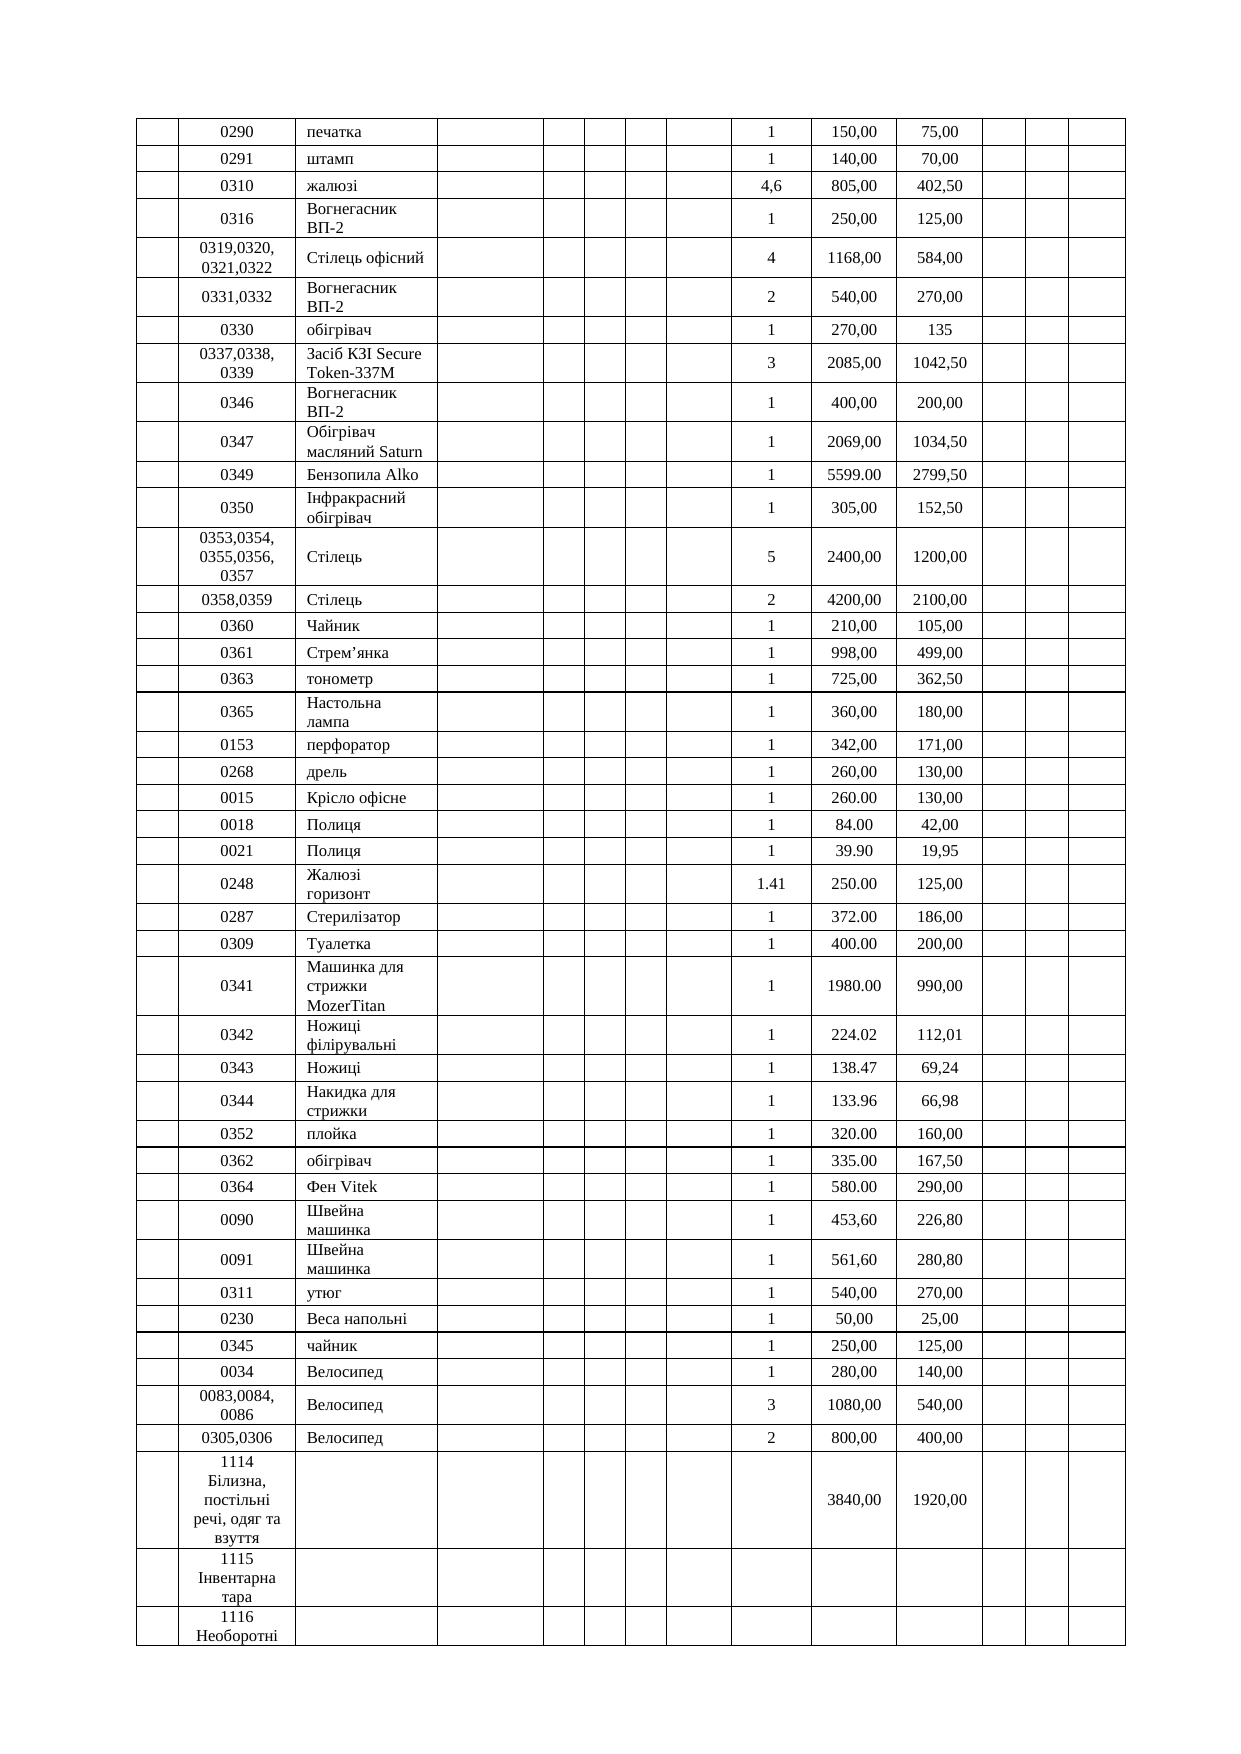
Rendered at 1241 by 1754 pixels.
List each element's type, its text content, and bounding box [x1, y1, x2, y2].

table_cell [544, 383, 584, 421]
table_cell [438, 785, 543, 810]
table_cell 1 [732, 119, 811, 145]
table_cell [732, 1549, 811, 1606]
table_cell 2069,00 [812, 422, 896, 461]
table_cell [1069, 1016, 1125, 1054]
table_cell [812, 1607, 896, 1645]
table_cell [983, 1425, 1025, 1451]
table_cell 725,00 [812, 666, 896, 691]
table_cell [438, 1333, 543, 1358]
table_cell [626, 1201, 666, 1239]
table_cell [438, 639, 543, 665]
table_cell Ножиці філірувальні [296, 1016, 437, 1054]
table_cell [438, 317, 543, 342]
table_cell [585, 383, 625, 421]
table_cell [137, 317, 178, 342]
table_cell 1 [732, 1082, 811, 1120]
table_cell [438, 1386, 543, 1424]
table_cell [983, 613, 1025, 638]
table_cell [296, 1549, 437, 1606]
table_cell [585, 1148, 625, 1173]
table_cell 0364 [179, 1174, 295, 1199]
table_cell [1069, 693, 1125, 731]
table_cell 70,00 [897, 146, 982, 171]
table_cell [544, 146, 584, 171]
table_cell [137, 1016, 178, 1054]
table_cell [1026, 238, 1068, 277]
table_cell [1069, 172, 1125, 198]
table_cell [667, 119, 731, 145]
table_cell [1069, 146, 1125, 171]
table_cell [983, 785, 1025, 810]
table_cell [137, 199, 178, 237]
table_cell [585, 758, 625, 784]
table_cell [1069, 278, 1125, 316]
table_cell [438, 586, 543, 612]
table_cell 0015 [179, 785, 295, 810]
table_cell [438, 146, 543, 171]
table_cell 1 [732, 785, 811, 810]
table_cell 3 [732, 344, 811, 382]
table_cell [1026, 613, 1068, 638]
table_cell [1069, 865, 1125, 903]
table_cell [983, 811, 1025, 837]
table_cell [626, 1359, 666, 1384]
table_cell 250,00 [812, 199, 896, 237]
table_cell 280,00 [812, 1359, 896, 1384]
table_cell 400,00 [812, 383, 896, 421]
table_cell 1 [732, 838, 811, 863]
table_cell 2799,50 [897, 462, 982, 487]
table_cell [585, 199, 625, 237]
table_cell 0362 [179, 1148, 295, 1173]
table_cell [983, 278, 1025, 316]
table_cell [667, 1607, 731, 1645]
table_cell [667, 1452, 731, 1547]
table_cell [667, 1148, 731, 1173]
table_cell Накидка для стрижки [296, 1082, 437, 1120]
table_cell [438, 838, 543, 863]
table_cell [667, 146, 731, 171]
table_cell [1026, 1549, 1068, 1606]
table_cell [1069, 344, 1125, 382]
table_cell 400.00 [812, 931, 896, 956]
table_cell жалюзі [296, 172, 437, 198]
table_cell [626, 146, 666, 171]
table_cell [983, 1201, 1025, 1239]
table_cell [137, 811, 178, 837]
table_cell [1026, 1055, 1068, 1081]
table_cell 66,98 [897, 1082, 982, 1120]
table_cell 1 [732, 758, 811, 784]
table_cell 998,00 [812, 639, 896, 665]
table_cell [1069, 811, 1125, 837]
table_cell 1 [732, 811, 811, 837]
table_cell [438, 1425, 543, 1451]
table_cell 270,00 [812, 317, 896, 342]
table_cell 0309 [179, 931, 295, 956]
table_cell [983, 1607, 1025, 1645]
table_cell [626, 613, 666, 638]
table_cell [544, 1174, 584, 1199]
table_cell [626, 1306, 666, 1331]
table_cell [544, 666, 584, 691]
table_cell [667, 383, 731, 421]
table_cell [1026, 119, 1068, 145]
table_cell плойка [296, 1121, 437, 1146]
table_cell [137, 422, 178, 461]
table_cell 0021 [179, 838, 295, 863]
table_cell 210,00 [812, 613, 896, 638]
table_cell [667, 1279, 731, 1305]
table_cell [438, 865, 543, 903]
table_cell [667, 238, 731, 277]
table_cell [544, 1240, 584, 1278]
table_cell [438, 1121, 543, 1146]
table_cell 125,00 [897, 199, 982, 237]
table_cell 342,00 [812, 732, 896, 757]
table_cell 150,00 [812, 119, 896, 145]
table_cell Полиця [296, 811, 437, 837]
table_cell 0083,0084, 0086 [179, 1386, 295, 1424]
table_cell [137, 1549, 178, 1606]
table_cell [1069, 1359, 1125, 1384]
table_cell [137, 528, 178, 585]
table_cell 1980.00 [812, 957, 896, 1014]
table_cell 0346 [179, 383, 295, 421]
table_cell [438, 1240, 543, 1278]
table_cell Стілець [296, 528, 437, 585]
table_cell 250,00 [812, 1333, 896, 1358]
table_cell Жалюзі горизонт [296, 865, 437, 903]
table_cell Бензопила Alko [296, 462, 437, 487]
table_cell [983, 586, 1025, 612]
table_cell [1026, 865, 1068, 903]
table_cell [438, 811, 543, 837]
table_cell [585, 146, 625, 171]
table_cell [1026, 732, 1068, 757]
table_cell [1026, 1306, 1068, 1331]
table_cell [1026, 528, 1068, 585]
table_cell [1026, 838, 1068, 863]
table_cell [1026, 931, 1068, 956]
table_cell 260,00 [812, 758, 896, 784]
table_cell [626, 957, 666, 1014]
table_cell [667, 1240, 731, 1278]
table_cell [1026, 317, 1068, 342]
table_cell [1069, 1306, 1125, 1331]
table_cell [626, 639, 666, 665]
table_cell 0316 [179, 199, 295, 237]
table_cell 160,00 [897, 1121, 982, 1146]
table_cell 1 [732, 904, 811, 929]
table_cell утюг [296, 1279, 437, 1305]
table_cell 0268 [179, 758, 295, 784]
table_cell [626, 462, 666, 487]
table_cell [585, 1607, 625, 1645]
table_cell [667, 1359, 731, 1384]
table_cell [1026, 1386, 1068, 1424]
table_cell 260.00 [812, 785, 896, 810]
table_cell [897, 1549, 982, 1606]
table_cell 0347 [179, 422, 295, 461]
table_cell [585, 1055, 625, 1081]
table_cell [544, 1121, 584, 1146]
table_cell 0341 [179, 957, 295, 1014]
table_cell [585, 278, 625, 316]
table_cell [438, 1174, 543, 1199]
table_cell [137, 1607, 178, 1645]
table_cell Обігрівач масляний Saturn [296, 422, 437, 461]
table_cell [983, 1333, 1025, 1358]
table_cell [1026, 1279, 1068, 1305]
table_cell [438, 1082, 543, 1120]
table_cell 152,50 [897, 488, 982, 527]
table_cell [1026, 1333, 1068, 1358]
table_cell [544, 1055, 584, 1081]
table_cell [626, 488, 666, 527]
table_cell [544, 586, 584, 612]
table_cell [732, 1607, 811, 1645]
table_cell [626, 1452, 666, 1547]
table_cell 1034,50 [897, 422, 982, 461]
table_cell 112,01 [897, 1016, 982, 1054]
table_cell [438, 488, 543, 527]
table_cell [667, 1306, 731, 1331]
table_cell [626, 904, 666, 929]
table_cell 180,00 [897, 693, 982, 731]
table_cell [585, 1333, 625, 1358]
table_cell 25,00 [897, 1306, 982, 1331]
table_cell [983, 462, 1025, 487]
table_cell [438, 1016, 543, 1054]
table_cell [585, 586, 625, 612]
table_cell [1026, 586, 1068, 612]
table_cell Фен Vitek [296, 1174, 437, 1199]
table_cell [438, 1452, 543, 1547]
table_cell [1069, 838, 1125, 863]
table_cell Велосипед [296, 1425, 437, 1451]
table_cell [897, 1607, 982, 1645]
table_cell [137, 1240, 178, 1278]
table_cell [983, 957, 1025, 1014]
table_cell Ножиці [296, 1055, 437, 1081]
table_cell [585, 1016, 625, 1054]
table_cell 1080,00 [812, 1386, 896, 1424]
table_cell 4200,00 [812, 586, 896, 612]
table_cell 1 [732, 317, 811, 342]
table_cell 167,50 [897, 1148, 982, 1173]
table_cell Стілець [296, 586, 437, 612]
table_cell [544, 957, 584, 1014]
table_cell [585, 488, 625, 527]
table_cell [1069, 1279, 1125, 1305]
table_cell 0360 [179, 613, 295, 638]
table_cell [1026, 1148, 1068, 1173]
table_cell [1026, 1016, 1068, 1054]
table_cell [1069, 732, 1125, 757]
table_cell [1069, 119, 1125, 145]
table_cell [667, 732, 731, 757]
table_cell [438, 238, 543, 277]
table_cell 0349 [179, 462, 295, 487]
table_cell [626, 383, 666, 421]
table_cell [1026, 1201, 1068, 1239]
table_cell [137, 639, 178, 665]
table_cell 1168,00 [812, 238, 896, 277]
table_cell дрель [296, 758, 437, 784]
table_cell 226,80 [897, 1201, 982, 1239]
table_cell [544, 1333, 584, 1358]
table_cell Стрем’янка [296, 639, 437, 665]
table_cell [438, 528, 543, 585]
table_cell 0361 [179, 639, 295, 665]
table_cell 320.00 [812, 1121, 896, 1146]
table_cell [137, 383, 178, 421]
table_cell [983, 238, 1025, 277]
table_cell [585, 1201, 625, 1239]
table_cell [438, 693, 543, 731]
table_cell [137, 732, 178, 757]
table_cell [438, 199, 543, 237]
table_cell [179, 1607, 295, 1645]
table_cell [544, 462, 584, 487]
table_cell 0248 [179, 865, 295, 903]
table_cell 0343 [179, 1055, 295, 1081]
table_cell Велосипед [296, 1386, 437, 1424]
table_cell [137, 904, 178, 929]
table_cell [1069, 957, 1125, 1014]
table_cell 1 [732, 639, 811, 665]
table_cell 0352 [179, 1121, 295, 1146]
table_cell [626, 1016, 666, 1054]
table_cell 0358,0359 [179, 586, 295, 612]
table_cell [1069, 317, 1125, 342]
table_cell 140,00 [897, 1359, 982, 1384]
table_cell 0350 [179, 488, 295, 527]
table_cell [1069, 1607, 1125, 1645]
table_cell [626, 1082, 666, 1120]
table_cell [983, 838, 1025, 863]
table_cell [1069, 785, 1125, 810]
table_cell [983, 1279, 1025, 1305]
table_cell [544, 1306, 584, 1331]
table_cell [1026, 278, 1068, 316]
table_cell [983, 1549, 1025, 1606]
table_cell [544, 865, 584, 903]
table_cell [137, 1359, 178, 1384]
table_cell [137, 957, 178, 1014]
table_cell [585, 1452, 625, 1547]
table_cell 2 [732, 1425, 811, 1451]
table_cell [544, 119, 584, 145]
table_cell [137, 865, 178, 903]
table_cell [626, 172, 666, 198]
table_cell 200,00 [897, 383, 982, 421]
table_cell [626, 344, 666, 382]
table_cell [983, 666, 1025, 691]
table_cell 1 [732, 1148, 811, 1173]
table_cell [667, 931, 731, 956]
table_cell [983, 1452, 1025, 1547]
table_cell [137, 1148, 178, 1173]
table_cell [438, 119, 543, 145]
table_cell [585, 931, 625, 956]
table_cell [1069, 462, 1125, 487]
table_cell [1026, 199, 1068, 237]
table_cell [1026, 785, 1068, 810]
table_cell [667, 904, 731, 929]
table_cell [544, 1148, 584, 1173]
table_cell 1 [732, 462, 811, 487]
table_cell [137, 462, 178, 487]
table_cell 1 [732, 422, 811, 461]
table_cell [544, 238, 584, 277]
table_cell [667, 1425, 731, 1451]
table_cell 0311 [179, 1279, 295, 1305]
table_cell [667, 462, 731, 487]
table_cell 1 [732, 1201, 811, 1239]
table_cell Чайник [296, 613, 437, 638]
table_cell [732, 1452, 811, 1547]
table_cell [438, 1549, 543, 1606]
table_cell [137, 613, 178, 638]
table_cell Веса напольні [296, 1306, 437, 1331]
table_cell 1 [732, 488, 811, 527]
table_cell 1 [732, 957, 811, 1014]
table_cell [585, 238, 625, 277]
table_cell [626, 1174, 666, 1199]
table_cell 1.41 [732, 865, 811, 903]
table_cell 0230 [179, 1306, 295, 1331]
table_cell [626, 732, 666, 757]
table_cell [1026, 1082, 1068, 1120]
table_cell 400,00 [897, 1425, 982, 1451]
table_cell [137, 1279, 178, 1305]
table_cell [585, 1121, 625, 1146]
table_cell [438, 613, 543, 638]
table_cell [1026, 1240, 1068, 1278]
table_cell [1069, 1425, 1125, 1451]
table_cell [983, 758, 1025, 784]
table_cell [626, 931, 666, 956]
table_cell обігрівач [296, 317, 437, 342]
table_cell [626, 1386, 666, 1424]
table_cell 130,00 [897, 785, 982, 810]
table_cell 50,00 [812, 1306, 896, 1331]
table_cell [983, 865, 1025, 903]
table_cell [544, 1452, 584, 1547]
table_cell [626, 238, 666, 277]
table_cell [137, 1386, 178, 1424]
table_cell Вогнегасник ВП-2 [296, 383, 437, 421]
table_cell [983, 317, 1025, 342]
table_cell [626, 1333, 666, 1358]
table_cell [137, 488, 178, 527]
table_cell [667, 693, 731, 731]
table_cell 0018 [179, 811, 295, 837]
table_cell [1069, 1240, 1125, 1278]
table_cell [626, 785, 666, 810]
table_cell [1026, 146, 1068, 171]
table_cell [296, 1607, 437, 1645]
table_cell [585, 639, 625, 665]
table_cell [585, 957, 625, 1014]
table_cell [1026, 383, 1068, 421]
table_cell 1042,50 [897, 344, 982, 382]
table_cell 805,00 [812, 172, 896, 198]
table_cell [137, 586, 178, 612]
table_cell 1 [732, 666, 811, 691]
table_cell 1 [732, 146, 811, 171]
table_cell [137, 1174, 178, 1199]
table_cell [667, 422, 731, 461]
table_cell [983, 931, 1025, 956]
table_cell [626, 1148, 666, 1173]
table_cell 1114 Білизна, постільні речі, одяг та взуття [179, 1452, 295, 1547]
table_cell [1069, 1549, 1125, 1606]
table_cell [1069, 1121, 1125, 1146]
table_cell 2100,00 [897, 586, 982, 612]
table_cell [667, 586, 731, 612]
table_cell [544, 785, 584, 810]
table_cell Вогнегасник ВП-2 [296, 199, 437, 237]
table_cell 0353,0354, 0355,0356, 0357 [179, 528, 295, 585]
table_cell [626, 422, 666, 461]
table_cell [544, 199, 584, 237]
table_cell [438, 278, 543, 316]
table_cell [438, 172, 543, 198]
table_cell [438, 344, 543, 382]
table_cell 250.00 [812, 865, 896, 903]
table_cell 0345 [179, 1333, 295, 1358]
table_cell [585, 1425, 625, 1451]
table_cell 2 [732, 278, 811, 316]
table_cell [1026, 1121, 1068, 1146]
table_cell 42,00 [897, 811, 982, 837]
table_cell [137, 1452, 178, 1547]
table_cell [667, 1055, 731, 1081]
table_cell [544, 758, 584, 784]
table_cell 290,00 [897, 1174, 982, 1199]
table_cell [983, 1240, 1025, 1278]
table_cell [585, 1240, 625, 1278]
table_cell [983, 344, 1025, 382]
table_cell [438, 732, 543, 757]
table_cell [1026, 811, 1068, 837]
table_cell [585, 528, 625, 585]
table_cell [585, 462, 625, 487]
table_cell [585, 613, 625, 638]
table_cell [626, 1279, 666, 1305]
table_cell 0034 [179, 1359, 295, 1384]
table_cell [667, 1016, 731, 1054]
table_cell [438, 1279, 543, 1305]
table_cell [1026, 957, 1068, 1014]
table_cell [544, 528, 584, 585]
table_cell 580.00 [812, 1174, 896, 1199]
table_cell 4,6 [732, 172, 811, 198]
table_cell [585, 422, 625, 461]
table_cell [544, 1425, 584, 1451]
table_cell [1069, 1201, 1125, 1239]
table_cell 402,50 [897, 172, 982, 198]
table_cell [585, 1549, 625, 1606]
table_cell [1069, 238, 1125, 277]
table_cell [626, 1240, 666, 1278]
table_cell [137, 344, 178, 382]
table_cell 5 [732, 528, 811, 585]
table_cell [983, 528, 1025, 585]
table_cell [544, 172, 584, 198]
table_cell [667, 1333, 731, 1358]
table_cell [667, 344, 731, 382]
table_cell 84.00 [812, 811, 896, 837]
table_cell [544, 1201, 584, 1239]
table_cell [983, 1082, 1025, 1120]
table_cell 0337,0338, 0339 [179, 344, 295, 382]
table_cell 540,00 [812, 278, 896, 316]
table_cell [667, 317, 731, 342]
table_cell [667, 172, 731, 198]
table_cell [667, 785, 731, 810]
table_cell 0330 [179, 317, 295, 342]
table_cell [667, 1121, 731, 1146]
table_cell [1026, 1607, 1068, 1645]
table_cell [544, 344, 584, 382]
table_cell [626, 317, 666, 342]
table_cell [1026, 639, 1068, 665]
table_cell [626, 1121, 666, 1146]
table_cell 1 [732, 613, 811, 638]
table_cell 2400,00 [812, 528, 896, 585]
table_cell 990,00 [897, 957, 982, 1014]
table_cell 69,24 [897, 1055, 982, 1081]
table_cell [544, 1549, 584, 1606]
table_cell [137, 278, 178, 316]
table_cell 1 [732, 1333, 811, 1358]
table_cell Полиця [296, 838, 437, 863]
table_cell [626, 1607, 666, 1645]
table_cell 1 [732, 1306, 811, 1331]
table_cell штамп [296, 146, 437, 171]
table_cell 140,00 [812, 146, 896, 171]
table_cell 1 [732, 1279, 811, 1305]
table_cell [1069, 1452, 1125, 1547]
table_cell [1026, 904, 1068, 929]
table_cell [626, 1055, 666, 1081]
table_cell [1069, 758, 1125, 784]
table_cell 224.02 [812, 1016, 896, 1054]
table_cell [983, 1016, 1025, 1054]
table_cell [585, 732, 625, 757]
table_cell 1 [732, 383, 811, 421]
table_cell 0091 [179, 1240, 295, 1278]
table_cell [1069, 422, 1125, 461]
table_cell 0342 [179, 1016, 295, 1054]
table_cell [544, 1279, 584, 1305]
table_cell 360,00 [812, 693, 896, 731]
table_cell [1069, 666, 1125, 691]
table_cell [1069, 383, 1125, 421]
table_cell [626, 838, 666, 863]
table_cell [667, 1549, 731, 1606]
table_cell Туалетка [296, 931, 437, 956]
table_cell 305,00 [812, 488, 896, 527]
table_cell 1 [732, 1359, 811, 1384]
table_cell 372.00 [812, 904, 896, 929]
table_cell [983, 383, 1025, 421]
table_cell [585, 1082, 625, 1120]
table_cell 133.96 [812, 1082, 896, 1120]
table_cell 362,50 [897, 666, 982, 691]
table_cell [438, 931, 543, 956]
table_cell [585, 865, 625, 903]
table_cell [585, 811, 625, 837]
table_cell [1069, 1333, 1125, 1358]
table_cell [1069, 931, 1125, 956]
table_cell [296, 1452, 437, 1547]
table_cell [585, 119, 625, 145]
table_cell Інфракрасний обігрівач [296, 488, 437, 527]
table_cell [626, 199, 666, 237]
table_cell [1026, 462, 1068, 487]
table_cell [983, 488, 1025, 527]
table_cell [137, 172, 178, 198]
table_cell 171,00 [897, 732, 982, 757]
table_cell 561,60 [812, 1240, 896, 1278]
table_cell [626, 1549, 666, 1606]
table_cell 1 [732, 1055, 811, 1081]
table_cell [1069, 488, 1125, 527]
table_cell [438, 1359, 543, 1384]
table_cell [1069, 1174, 1125, 1199]
table_cell 19,95 [897, 838, 982, 863]
table_cell [137, 238, 178, 277]
table_cell [544, 488, 584, 527]
table_cell [1069, 904, 1125, 929]
table_cell [137, 1082, 178, 1120]
table_cell [667, 865, 731, 903]
table_cell 0290 [179, 119, 295, 145]
table_cell [585, 1359, 625, 1384]
table_cell [1026, 693, 1068, 731]
table_cell [585, 693, 625, 731]
table_cell [1069, 586, 1125, 612]
table_cell 5599.00 [812, 462, 896, 487]
table_cell 75,00 [897, 119, 982, 145]
table_cell [626, 693, 666, 731]
table_cell [137, 693, 178, 731]
table_cell 280,80 [897, 1240, 982, 1278]
table_cell перфоратор [296, 732, 437, 757]
table_cell Крісло офісне [296, 785, 437, 810]
table_cell [1026, 488, 1068, 527]
table_cell [585, 1386, 625, 1424]
table_cell 138.47 [812, 1055, 896, 1081]
table_cell [667, 488, 731, 527]
table_cell 1920,00 [897, 1452, 982, 1547]
table_cell чайник [296, 1333, 437, 1358]
table_cell 1 [732, 1174, 811, 1199]
table_cell 270,00 [897, 1279, 982, 1305]
table_cell [137, 1121, 178, 1146]
table_cell 3 [732, 1386, 811, 1424]
table_cell 130,00 [897, 758, 982, 784]
table_cell [585, 785, 625, 810]
table_cell [1069, 1055, 1125, 1081]
table_cell тонометр [296, 666, 437, 691]
table_cell 800,00 [812, 1425, 896, 1451]
table_cell [438, 666, 543, 691]
table_cell 584,00 [897, 238, 982, 277]
table_cell [812, 1549, 896, 1606]
table_cell 1 [732, 732, 811, 757]
table_cell [137, 1306, 178, 1331]
table_cell [1026, 1174, 1068, 1199]
table_cell [585, 1306, 625, 1331]
table_cell 0305,0306 [179, 1425, 295, 1451]
table_cell 0365 [179, 693, 295, 731]
table_cell [544, 613, 584, 638]
table_cell [1069, 613, 1125, 638]
table_cell [137, 1055, 178, 1081]
table_cell [1026, 1425, 1068, 1451]
table_cell [438, 383, 543, 421]
table_cell [438, 1055, 543, 1081]
table_cell [983, 146, 1025, 171]
table_cell [983, 1174, 1025, 1199]
table_cell [585, 1279, 625, 1305]
table_cell [544, 422, 584, 461]
table_cell 453,60 [812, 1201, 896, 1239]
table_cell [544, 1016, 584, 1054]
table_cell [983, 1121, 1025, 1146]
table_cell 1 [732, 199, 811, 237]
table_cell [137, 785, 178, 810]
table_cell 2085,00 [812, 344, 896, 382]
table_cell [983, 732, 1025, 757]
table_cell [438, 1148, 543, 1173]
table_cell [983, 1359, 1025, 1384]
table_cell [1026, 666, 1068, 691]
table_cell Засіб КЗІ Secure Token-337М [296, 344, 437, 382]
table_cell 0310 [179, 172, 295, 198]
table_cell [137, 1333, 178, 1358]
table_cell [626, 666, 666, 691]
table_cell [667, 278, 731, 316]
table_cell [667, 1082, 731, 1120]
table_cell [1069, 1386, 1125, 1424]
table_cell [983, 199, 1025, 237]
table_cell 3840,00 [812, 1452, 896, 1547]
table_cell 1 [732, 931, 811, 956]
table_cell 0319,0320, 0321,0322 [179, 238, 295, 277]
table_cell [626, 1425, 666, 1451]
table_cell [585, 317, 625, 342]
table_cell [983, 1148, 1025, 1173]
table_cell [137, 758, 178, 784]
table_cell [544, 1082, 584, 1120]
table_cell [438, 904, 543, 929]
table_cell Машинка для стрижки MozerTitan [296, 957, 437, 1014]
table_cell печатка [296, 119, 437, 145]
table_cell [438, 1201, 543, 1239]
table_cell [544, 1386, 584, 1424]
table_cell [438, 758, 543, 784]
table_cell [544, 931, 584, 956]
table_cell [667, 666, 731, 691]
table_cell [438, 1306, 543, 1331]
table_cell [626, 278, 666, 316]
table_cell 200,00 [897, 931, 982, 956]
table_cell [667, 639, 731, 665]
table_cell [544, 1359, 584, 1384]
table_cell [544, 639, 584, 665]
table_cell [1026, 1452, 1068, 1547]
table_cell 1 [732, 693, 811, 731]
table_cell [544, 811, 584, 837]
table_cell 1115 Інвентарна тара [179, 1549, 295, 1606]
table_cell [137, 1425, 178, 1451]
table_cell [438, 462, 543, 487]
table_cell [983, 904, 1025, 929]
table_cell Настольна лампа [296, 693, 437, 731]
table_cell [438, 957, 543, 1014]
table_cell 0363 [179, 666, 295, 691]
table_cell [585, 666, 625, 691]
table_cell 335.00 [812, 1148, 896, 1173]
table_cell 39.90 [812, 838, 896, 863]
table_cell [626, 758, 666, 784]
table_cell [544, 904, 584, 929]
table_cell [1069, 528, 1125, 585]
table_cell [667, 199, 731, 237]
table_cell [983, 172, 1025, 198]
table_cell [1069, 199, 1125, 237]
table_cell Велосипед [296, 1359, 437, 1384]
table_cell Стерилізатор [296, 904, 437, 929]
table_cell 270,00 [897, 278, 982, 316]
table_cell Вогнегасник ВП-2 [296, 278, 437, 316]
table_cell [544, 838, 584, 863]
table_cell [1026, 758, 1068, 784]
table_cell 1 [732, 1016, 811, 1054]
table_cell [137, 119, 178, 145]
table_cell [585, 1174, 625, 1199]
table_cell [983, 422, 1025, 461]
table_cell обігрівач [296, 1148, 437, 1173]
table_cell [1026, 422, 1068, 461]
table_cell [1069, 1082, 1125, 1120]
table_cell 105,00 [897, 613, 982, 638]
table_cell 135 [897, 317, 982, 342]
table_cell [1026, 1359, 1068, 1384]
table_cell 0153 [179, 732, 295, 757]
table_cell [667, 1174, 731, 1199]
table_cell [1069, 1148, 1125, 1173]
table_cell 2 [732, 586, 811, 612]
table_cell [667, 758, 731, 784]
table_cell [626, 119, 666, 145]
table_cell [544, 1607, 584, 1645]
table_cell 0331,0332 [179, 278, 295, 316]
table_cell [585, 904, 625, 929]
table_cell [1026, 344, 1068, 382]
table_cell [585, 172, 625, 198]
table_cell [667, 838, 731, 863]
table_cell [667, 957, 731, 1014]
table_cell [137, 838, 178, 863]
table_cell Швейна машинка [296, 1201, 437, 1239]
table_cell [585, 344, 625, 382]
table_cell [667, 811, 731, 837]
table_cell [626, 586, 666, 612]
table_cell 0090 [179, 1201, 295, 1239]
table_cell [983, 693, 1025, 731]
table_cell [983, 119, 1025, 145]
table_cell 0344 [179, 1082, 295, 1120]
table_cell [544, 278, 584, 316]
table_cell [585, 838, 625, 863]
table_cell [438, 1607, 543, 1645]
table_cell [544, 693, 584, 731]
table_cell 125,00 [897, 1333, 982, 1358]
table_cell [137, 146, 178, 171]
table_cell 540,00 [897, 1386, 982, 1424]
table_cell 186,00 [897, 904, 982, 929]
table_cell Швейна машинка [296, 1240, 437, 1278]
table_cell 1 [732, 1121, 811, 1146]
table_cell [1069, 639, 1125, 665]
table_cell 1200,00 [897, 528, 982, 585]
table_cell [667, 528, 731, 585]
table_cell 125,00 [897, 865, 982, 903]
table_cell 0291 [179, 146, 295, 171]
table_cell 1 [732, 1240, 811, 1278]
table_cell [1026, 172, 1068, 198]
table_cell Стілець офісний [296, 238, 437, 277]
table_cell [626, 865, 666, 903]
table_cell [983, 1055, 1025, 1081]
table_cell [667, 1201, 731, 1239]
table_cell 499,00 [897, 639, 982, 665]
table_cell [983, 1386, 1025, 1424]
table_cell [438, 422, 543, 461]
table_cell 4 [732, 238, 811, 277]
table_cell 0287 [179, 904, 295, 929]
table_cell [983, 639, 1025, 665]
table_cell [983, 1306, 1025, 1331]
table_cell 540,00 [812, 1279, 896, 1305]
table_cell [137, 666, 178, 691]
table_cell [667, 613, 731, 638]
table_cell [137, 1201, 178, 1239]
table_cell [544, 317, 584, 342]
table_cell [137, 931, 178, 956]
table_cell [626, 811, 666, 837]
table_cell [544, 732, 584, 757]
table_cell [667, 1386, 731, 1424]
table_cell [626, 528, 666, 585]
